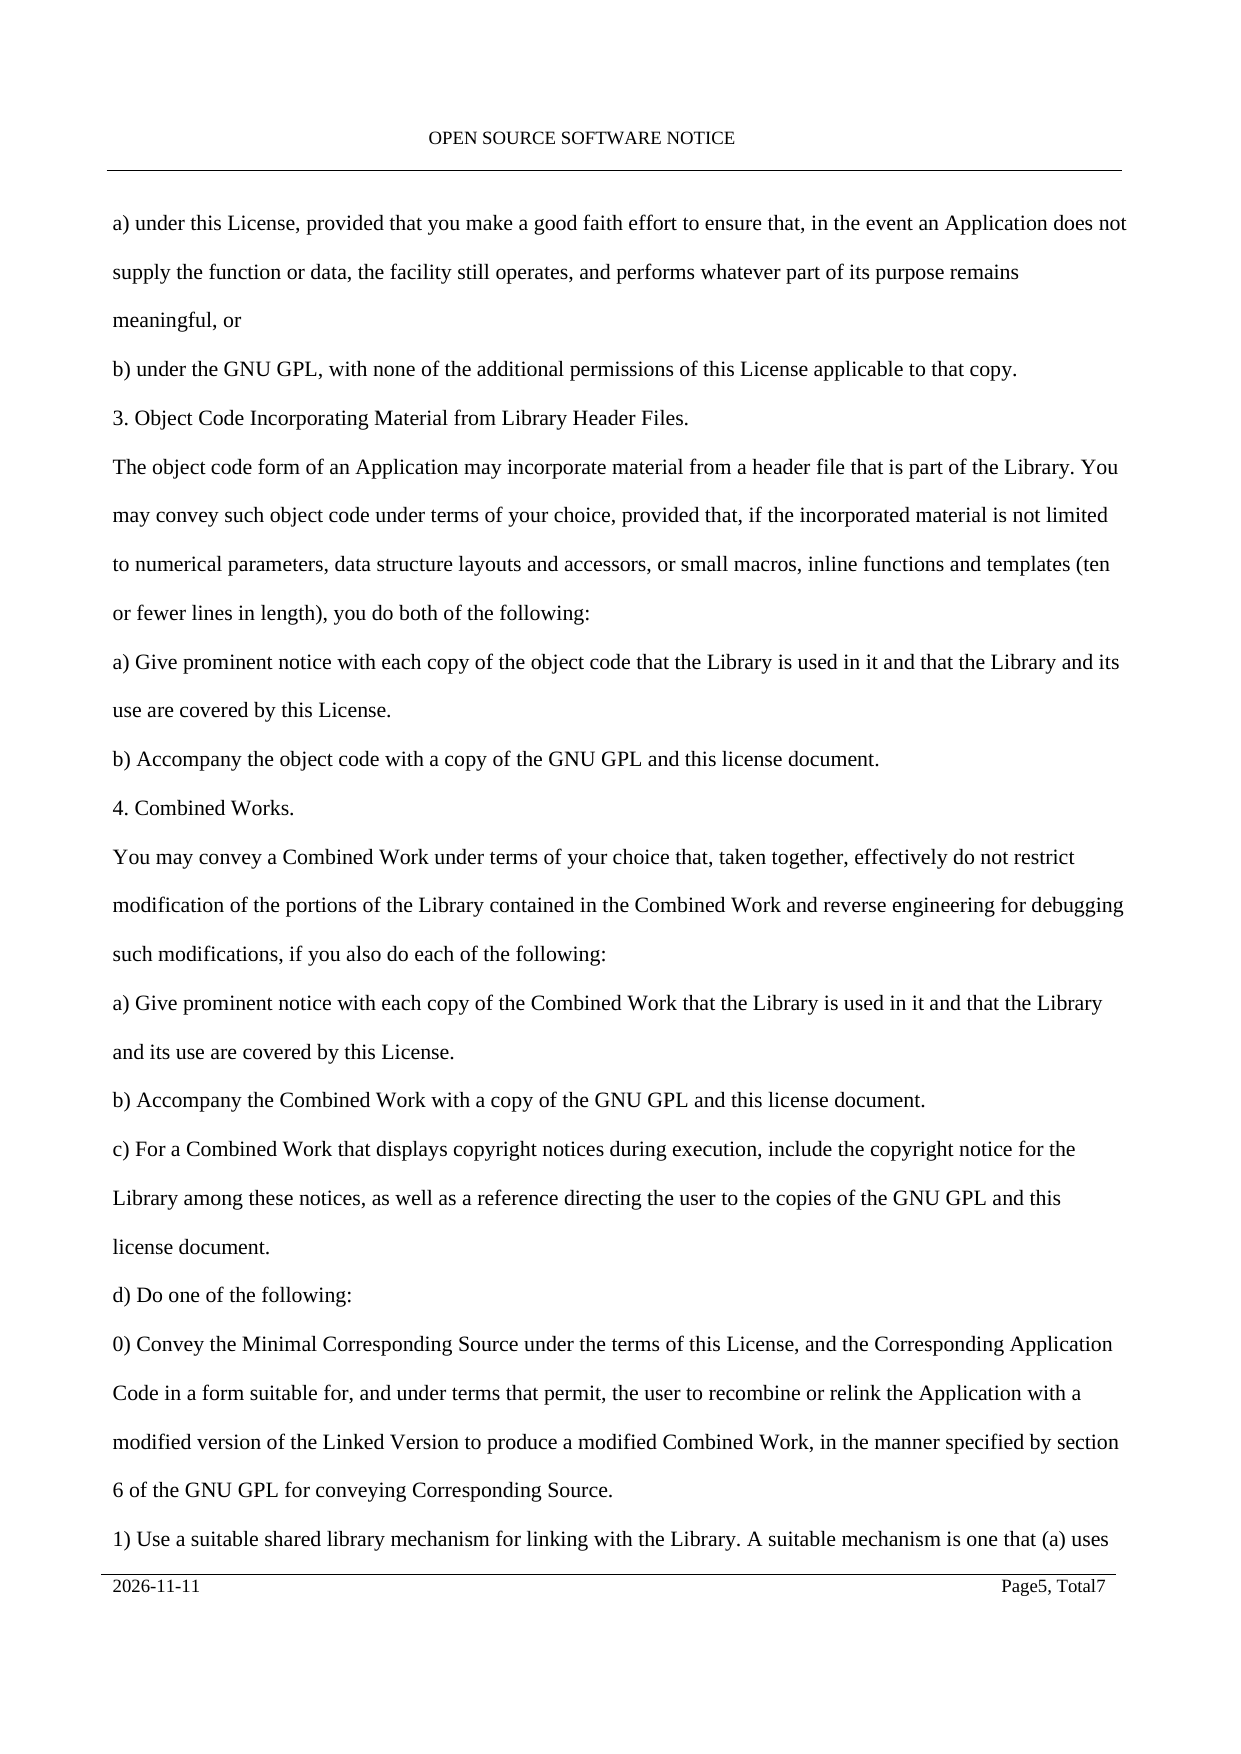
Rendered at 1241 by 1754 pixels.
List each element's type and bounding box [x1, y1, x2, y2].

text [112, 206, 1128, 1555]
